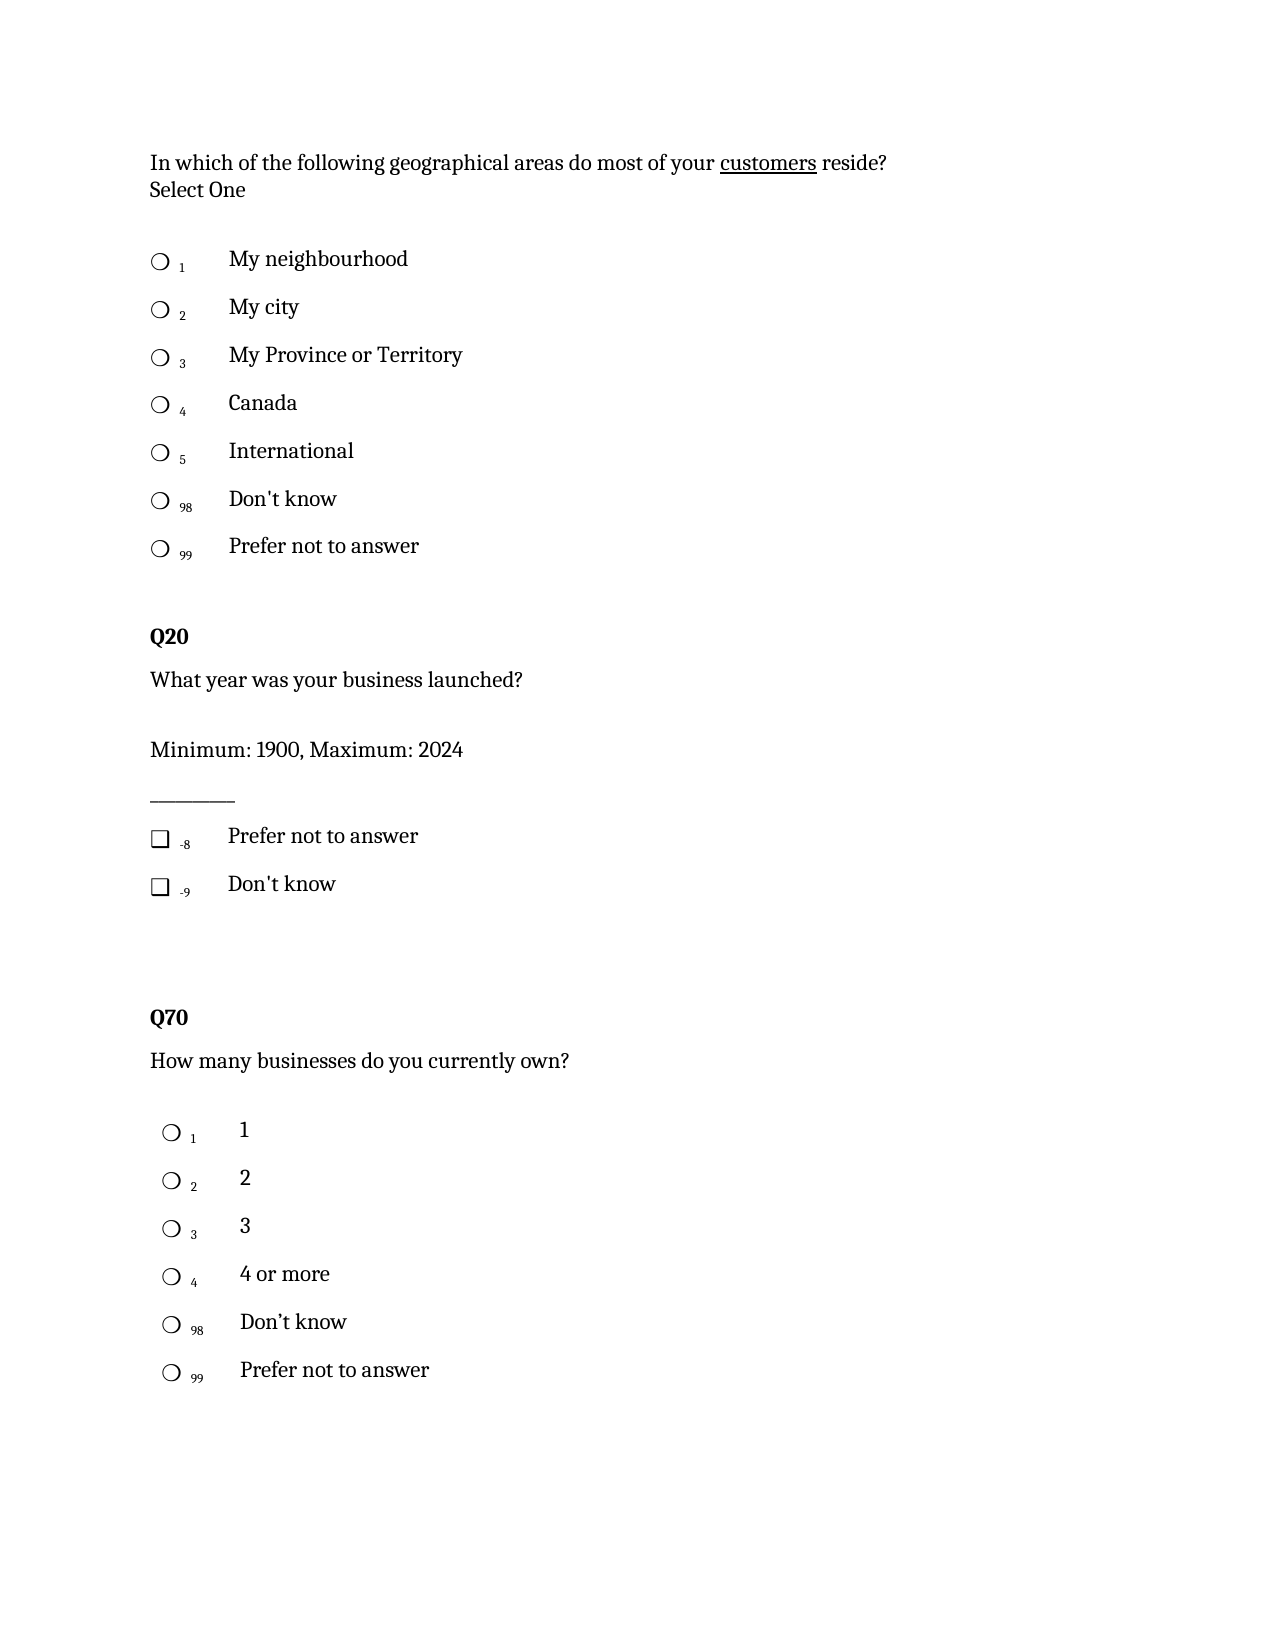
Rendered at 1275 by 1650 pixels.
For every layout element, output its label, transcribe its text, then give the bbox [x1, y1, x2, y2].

table_cell Don’t know [229, 1309, 1125, 1356]
text In which of the following geographical areas do most of your customers reside? Select One [150, 150, 1125, 229]
table_header Prefer not to answer [228, 823, 1125, 871]
table_cell ❍ 5 [150, 438, 228, 485]
table_header My neighbourhood [229, 246, 1125, 294]
table_header ❍ 1 [150, 1117, 229, 1165]
text __________ [150, 779, 1125, 806]
table_cell My Province or Territory [229, 342, 1125, 389]
table_header 1 [229, 1117, 1125, 1165]
table_cell ❍ 4 [150, 390, 228, 437]
table_cell Canada [229, 390, 1125, 437]
table_header ❑ -8 [150, 823, 228, 871]
table_cell ❍ 99 [150, 1356, 229, 1404]
table_cell My city [229, 294, 1125, 342]
text Q20 [150, 624, 1125, 651]
table_cell ❍ 3 [150, 1213, 229, 1261]
table_cell Prefer not to answer [229, 533, 1125, 581]
table_cell Don't know [229, 485, 1125, 533]
text Minimum: 1900, Maximum: 2024 [150, 737, 1125, 763]
table_cell International [229, 438, 1125, 485]
table_cell Prefer not to answer [229, 1356, 1125, 1404]
table_cell 2 [229, 1165, 1125, 1213]
table_cell ❑ -9 [150, 871, 228, 918]
table_cell 4 or more [229, 1261, 1125, 1308]
text Q70 [150, 1004, 1125, 1031]
table_cell ❍ 98 [150, 485, 228, 533]
table_cell ❍ 2 [150, 1165, 229, 1213]
table_header ❍ 1 [150, 246, 228, 294]
text How many businesses do you currently own? [150, 1047, 1125, 1100]
table_cell ❍ 98 [150, 1309, 229, 1356]
table_cell 3 [229, 1213, 1125, 1261]
table_cell ❍ 99 [150, 533, 228, 581]
table_cell ❍ 4 [150, 1261, 229, 1308]
text What year was your business launched? [150, 667, 1125, 720]
table_cell Don't know [228, 871, 1125, 918]
table_cell ❍ 3 [150, 342, 228, 389]
table_cell ❍ 2 [150, 294, 228, 342]
